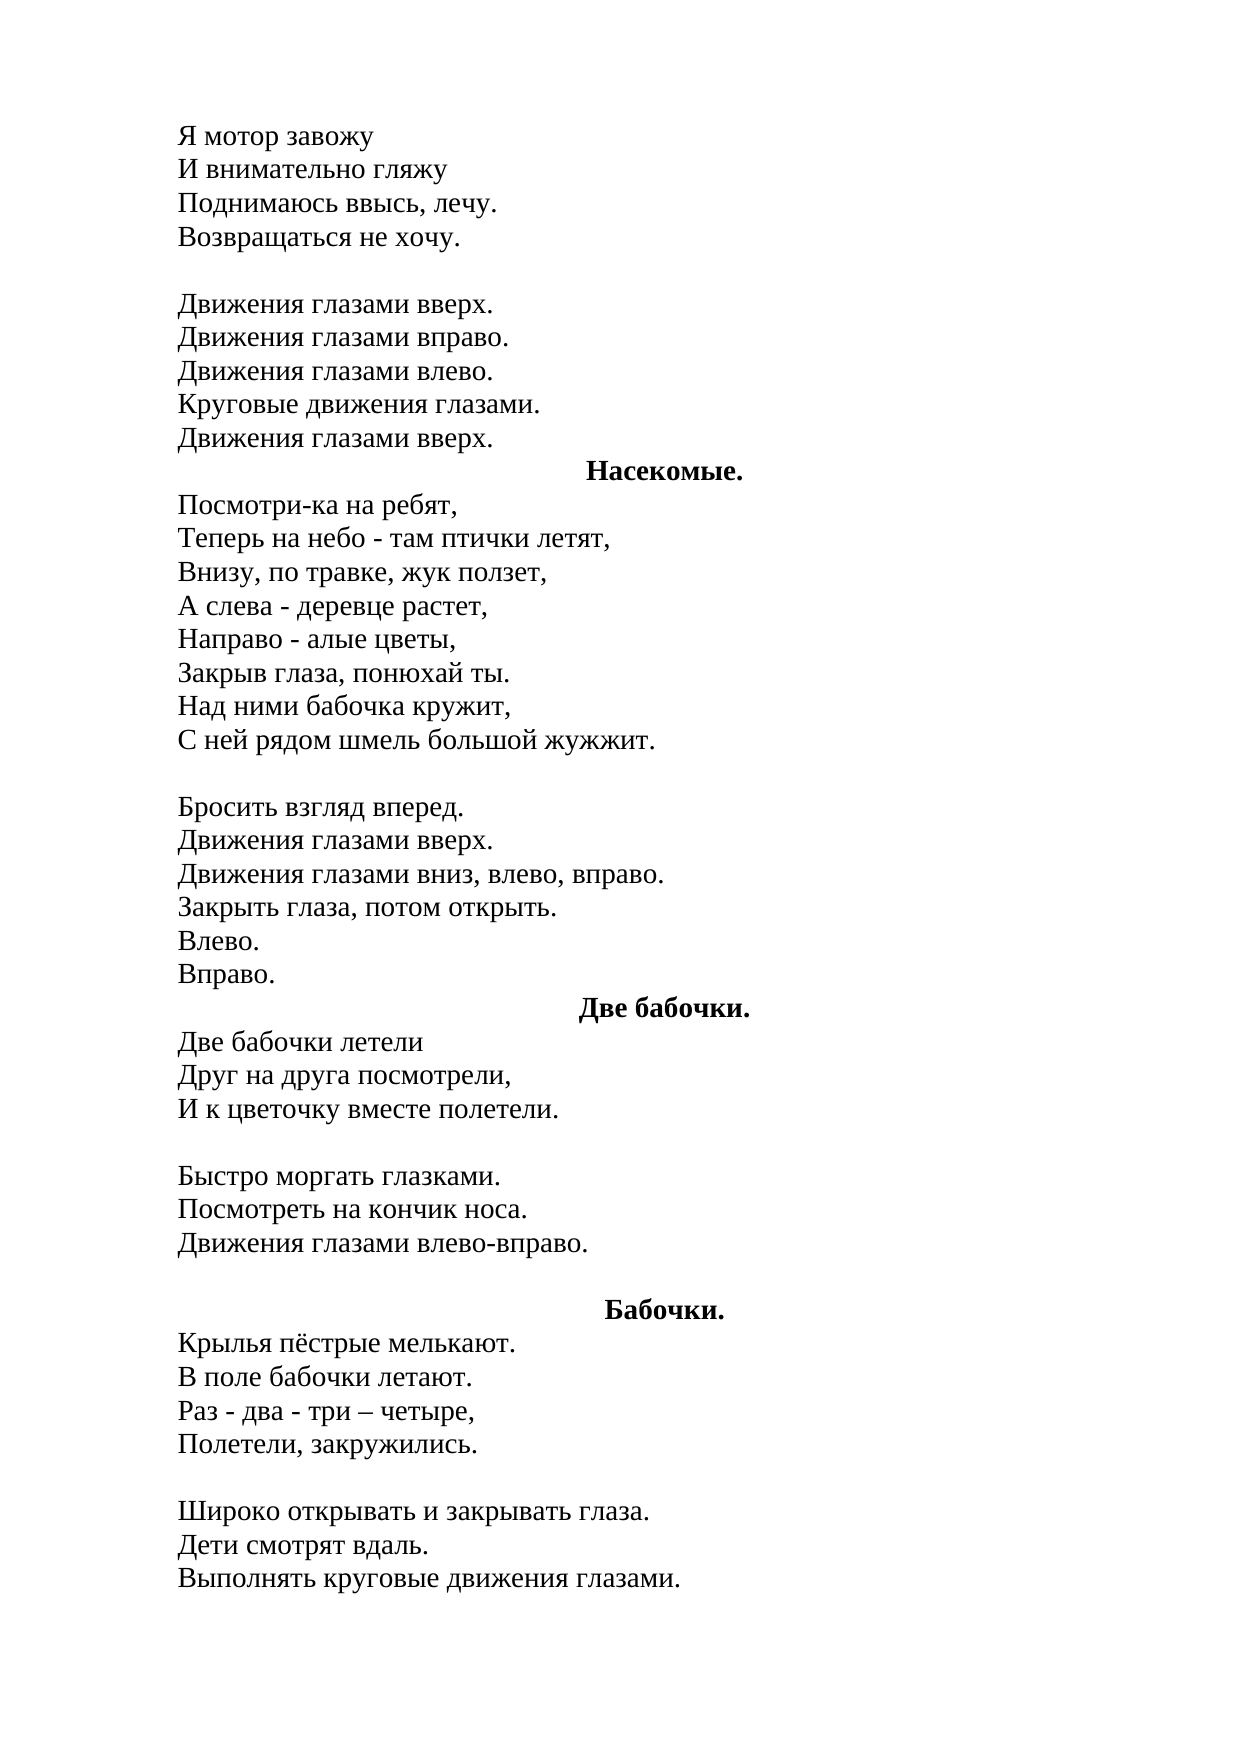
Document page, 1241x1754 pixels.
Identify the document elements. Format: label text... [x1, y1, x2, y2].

text Возвращаться не хочу. [177, 219, 1152, 252]
text Насекомые. [177, 453, 1152, 487]
text И к цветочку вместе полетели. [177, 1091, 1152, 1124]
text Дети смотрят вдаль. [177, 1527, 1152, 1560]
text Закрыть глаза, потом открыть. [177, 889, 1152, 923]
text Посмотри-ка на ребят, [177, 487, 1152, 521]
text Раз - два - три – четыре, [177, 1393, 1152, 1426]
text Поднимаюсь ввысь, лечу. [177, 185, 1152, 219]
text С ней рядом шмель большой жужжит. [177, 722, 1152, 755]
text Друг на друга посмотрели, [177, 1057, 1152, 1091]
text Влево. [177, 923, 1152, 957]
text Две бабочки. [177, 990, 1152, 1024]
text Движения глазами влево. [177, 353, 1152, 386]
text Я мотор завожу [177, 118, 1152, 152]
text Движения глазами влево-вправо. [177, 1225, 1152, 1258]
text И внимательно гляжу [177, 152, 1152, 185]
text Выполнять круговые движения глазами. [177, 1560, 1152, 1594]
text Внизу, по травке, жук ползет, [177, 554, 1152, 588]
text В поле бабочки летают. [177, 1359, 1152, 1393]
text Теперь на небо - там птички летят, [177, 521, 1152, 554]
text Круговые движения глазами. [177, 386, 1152, 420]
text Движения глазами вправо. [177, 319, 1152, 353]
text Направо - алые цветы, [177, 621, 1152, 655]
text А слева - деревце растет, [177, 588, 1152, 621]
text Крылья пёстрые мелькают. [177, 1326, 1152, 1359]
text Над ними бабочка кружит, [177, 688, 1152, 722]
text Бросить взгляд вперед. [177, 789, 1152, 822]
text Движения глазами вверх. [177, 822, 1152, 856]
text Две бабочки летели [177, 1024, 1152, 1057]
text Движения глазами вниз, влево, вправо. [177, 856, 1152, 889]
text Бабочки. [177, 1292, 1152, 1326]
text Закрыв глаза, понюхай ты. [177, 655, 1152, 688]
text Посмотреть на кончик носа. [177, 1191, 1152, 1225]
text Полетели, закружились. [177, 1426, 1152, 1460]
text Вправо. [177, 957, 1152, 990]
text Широко открывать и закрывать глаза. [177, 1493, 1152, 1527]
text Быстро моргать глазками. [177, 1158, 1152, 1191]
text Движения глазами вверх. [177, 286, 1152, 319]
text Движения глазами вверх. [177, 420, 1152, 453]
